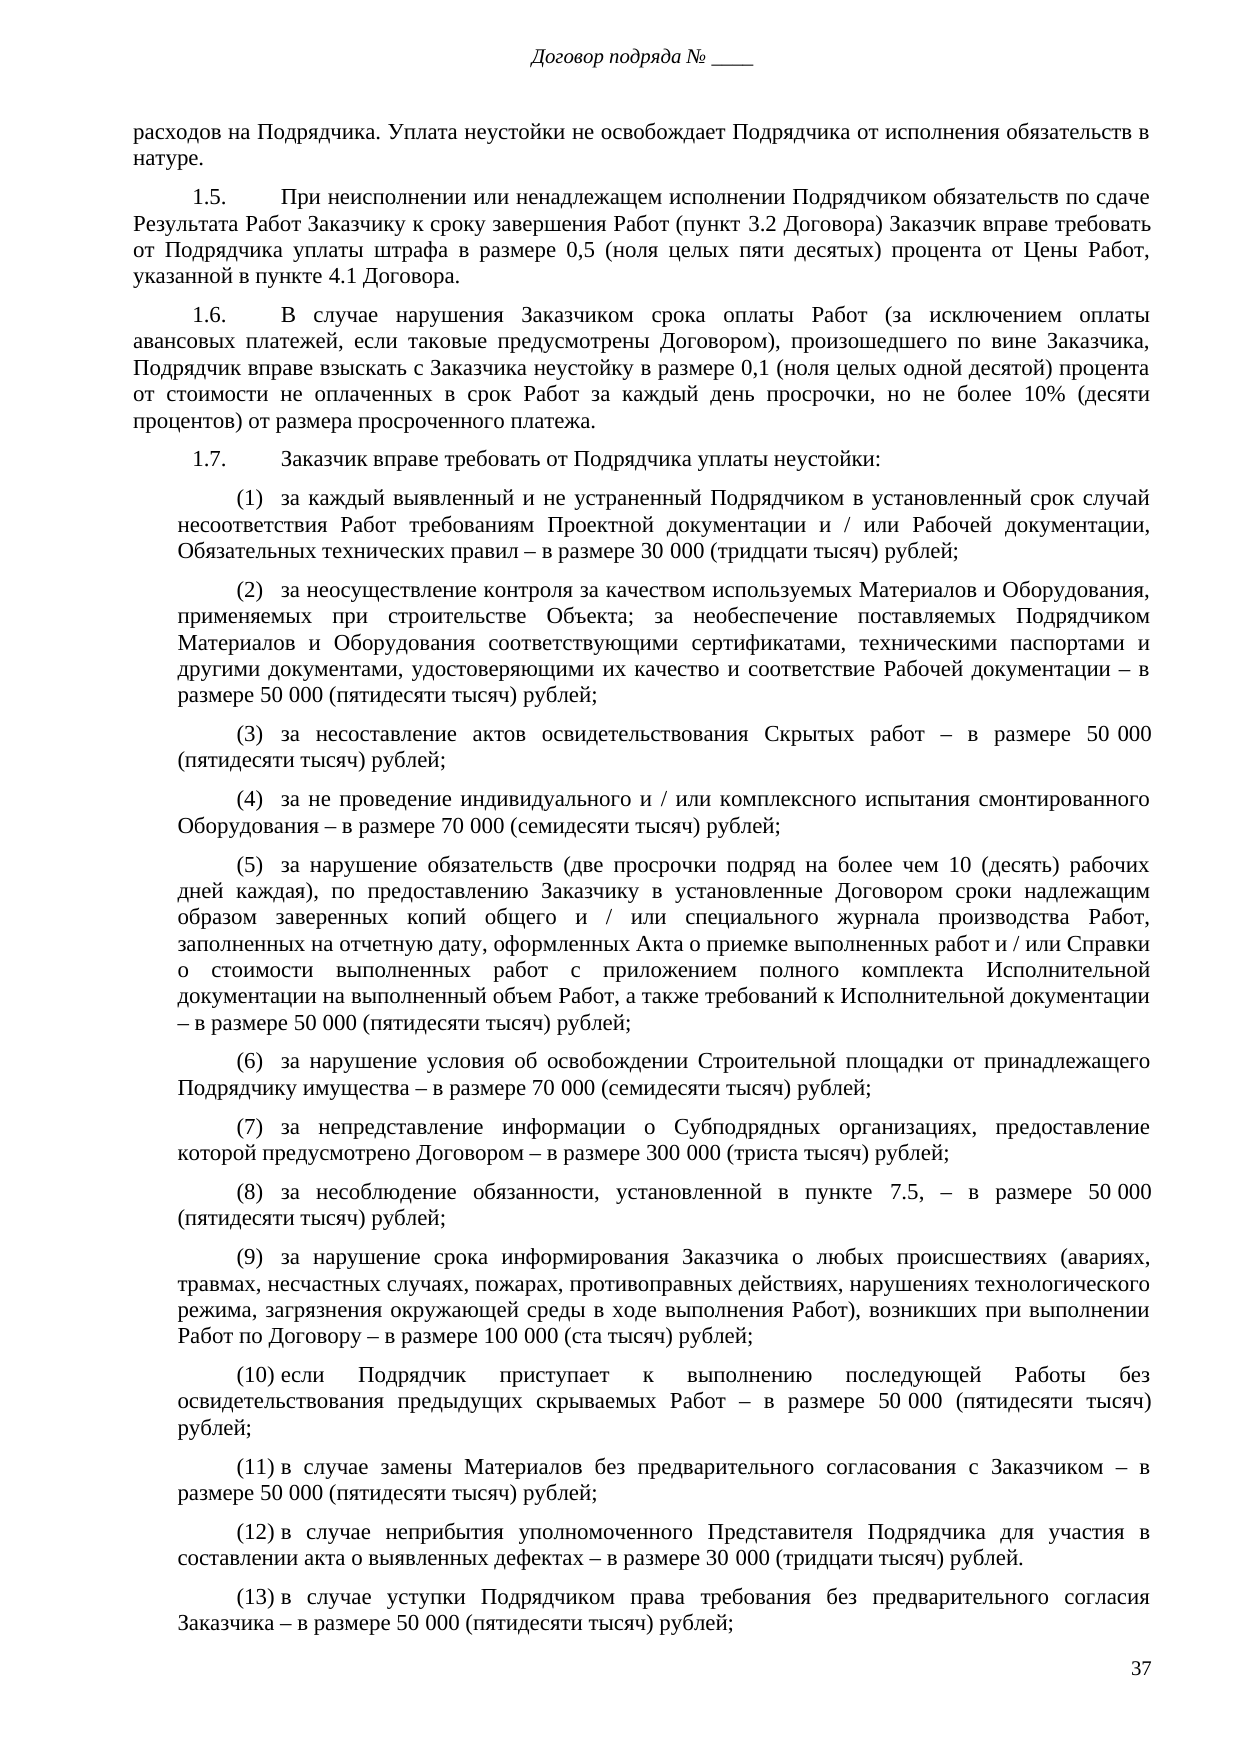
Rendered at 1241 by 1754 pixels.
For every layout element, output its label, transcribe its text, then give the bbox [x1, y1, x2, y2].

text При неисполнении или ненадлежащем исполнении Подрядчиком обязательств по сдаче Результата Работ Заказчику к сроку завершения Работ (пункт 3.2 Договора) Заказчик вправе требовать от Подрядчика уплаты штрафа в размере 0,5 (ноля целых пяти десятых) процента от Цены Работ, указанной в пункте 4.2 Договора. [133, 183, 1152, 289]
text Заказчик вправе требовать от Подрядчика уплаты неустойки: [133, 446, 1152, 472]
text за несоблюдение обязанности, установленной в пункте 12.5, – в размере 50 000 (пятидесяти тысяч) рублей; [177, 1178, 1152, 1231]
text за непредставление информации о Субподрядных организациях, предоставление которой предусмотрено Договором – в размере 300 000 (триста тысяч) рублей; [177, 1113, 1152, 1166]
text за несоставление актов освидетельствования Скрытых работ – в размере 50 000 (пятидесяти тысяч) рублей; [177, 720, 1152, 773]
text за нарушение условия об освобождении Строительной площадки от принадлежащего Подрядчику имущества – в размере 70 000 (семидесяти тысяч) рублей; [177, 1048, 1152, 1100]
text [133, 118, 1152, 171]
text в случае замены Материалов без предварительного согласования с Заказчиком – в размере 50 000 (пятидесяти тысяч) рублей; [177, 1453, 1152, 1505]
text в случае неприбытия уполномоченного Представителя Подрядчика для участия в составлении акта о выявленных дефектах – в размере 30 000 (тридцати тысяч) рублей. [177, 1518, 1152, 1571]
text если Подрядчик приступает к выполнению последующей Работы без освидетельствования предыдущих скрываемых Работ – в размере 50 000 (пятидесяти тысяч) рублей; [177, 1361, 1152, 1440]
text за не проведение индивидуального и / или комплексного испытания смонтированного Оборудования – в размере 70 000 (семидесяти тысяч) рублей; [177, 785, 1152, 838]
text за неосуществление контроля за качеством используемых Материалов и Оборудования, применяемых при строительстве Объекта; за необеспечение поставляемых Подрядчиком Материалов и Оборудования соответствующими сертификатами, техническими паспортами и другими документами, удостоверяющими их качество и соответствие Рабочей документации – в размере 50 000 (пятидесяти тысяч) рублей; [177, 576, 1152, 708]
text за нарушение обязательств (две просрочки подряд на более чем 10 (десять) рабочих дней каждая), по предоставлению Заказчику в установленные Договором сроки надлежащим образом заверенных копий общего и / или специального журнала производства Работ, заполненных на отчетную дату, оформленных Акта о приемке выполненных работ и / или Справки о стоимости выполненных работ с приложением полного комплекта Исполнительной документации на выполненный объем Работ, а также требований к Исполнительной документации – в размере 50 000 (пятидесяти тысяч) рублей; [177, 851, 1152, 1035]
text за нарушение срока информирования Заказчика о любых происшествиях (авариях, травмах, несчастных случаях, пожарах, противоправных действиях, нарушениях технологического режима, загрязнения окружающей среды в ходе выполнения Работ), возникших при выполнении Работ по Договору – в размере 100 000 (ста тысяч) рублей; [177, 1243, 1152, 1349]
text в случае уступки Подрядчиком права требования без предварительного согласия Заказчика – в размере 50 000 (пятидесяти тысяч) рублей; [177, 1583, 1152, 1636]
text за каждый выявленный и не устраненный Подрядчиком в установленный срок случай несоответствия Работ требованиям Проектной документации и / или Рабочей документации, Обязательных технических правил – в размере 30 000 (тридцати тысяч) рублей; [177, 484, 1152, 563]
text В случае нарушения Заказчиком срока оплаты Работ (за исключением оплаты авансовых платежей, если таковые предусмотрены Договором), произошедшего по вине Заказчика, Подрядчик вправе взыскать с Заказчика неустойку в размере 0,1 (ноля целых одной десятой) процента от стоимости не оплаченных в срок Работ за каждый день просрочки, но не более 10% (десяти процентов) от размера просроченного платежа. [133, 301, 1152, 433]
